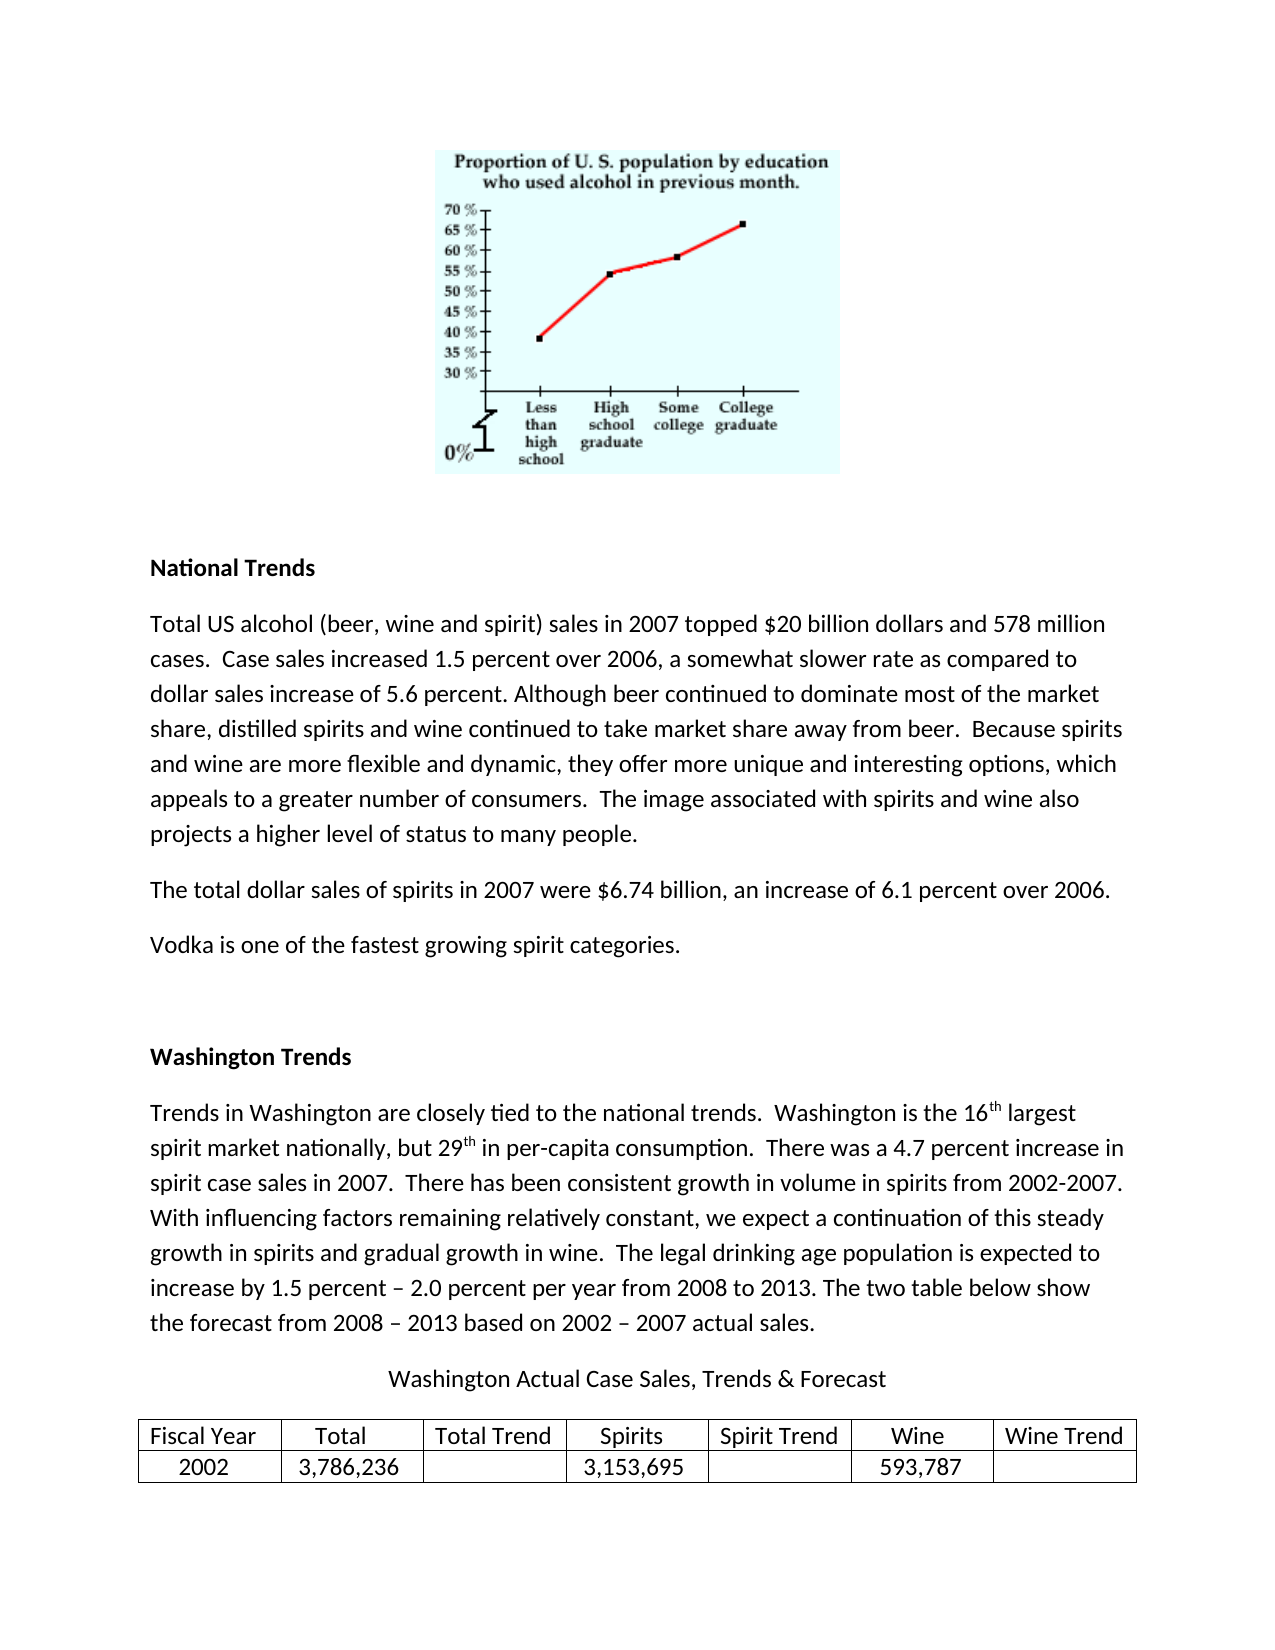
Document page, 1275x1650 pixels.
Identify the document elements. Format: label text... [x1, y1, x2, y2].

table_header Spirit Trend [709, 1420, 851, 1450]
text Washington Actual Case Sales, Trends & Forecast [150, 1363, 1125, 1393]
table_header Fiscal Year [139, 1420, 281, 1450]
table_cell 593,787 [852, 1451, 993, 1482]
text The total dollar sales of spirits in 2007 were $6.74 billion, an increase of 6.1 percent over 2006. [150, 874, 1125, 904]
table_header Total [282, 1420, 423, 1450]
table_cell 3,786,236 [282, 1451, 423, 1482]
table_header Total Trend [424, 1420, 566, 1450]
table_cell 2002 [139, 1451, 281, 1482]
table_cell [994, 1451, 1136, 1482]
table_header Wine Trend [994, 1420, 1136, 1450]
text Vodka is one of the fastest growing spirit categories. [150, 929, 1125, 960]
table_cell 3,153,695 [567, 1451, 708, 1482]
table_cell [709, 1451, 851, 1482]
table_header Spirits [567, 1420, 708, 1450]
table_header Wine [852, 1420, 993, 1450]
text Washington Trends [150, 1041, 1125, 1072]
picture [435, 150, 840, 474]
text Total US alcohol (beer, wine and spirit) sales in 2007 topped $20 billion dollars and 578 million cases. Case sales increased 1.5 percent over 2006, a somewhat slower rate as compared to dollar sales increase of 5.6 percent. Although beer continued to dominate most of the market share, distilled spirits and wine continued to take market share away from beer. Because spirits and wine are more flexible and dynamic, they offer more unique and interesting options, which appeals to a greater number of consumers. The image associated with spirits and wine also projects a higher level of status to many people. [150, 608, 1125, 848]
text National Trends [150, 552, 1125, 583]
table_cell [424, 1451, 566, 1482]
text Trends in Washington are closely tied to the national trends. Washington is the 16th largest spirit market nationally, but 29th in per-capita consumption. There was a 4.7 percent increase in spirit case sales in 2007. There has been consistent growth in volume in spirits from 2002-2007. With influencing factors remaining relatively constant, we expect a continuation of this steady growth in spirits and gradual growth in wine. The legal drinking age population is expected to increase by 1.5 percent – 2.0 percent per year from 2008 to 2013. The two table below show the forecast from 2008 – 2013 based on 2002 – 2007 actual sales. [150, 1097, 1125, 1338]
